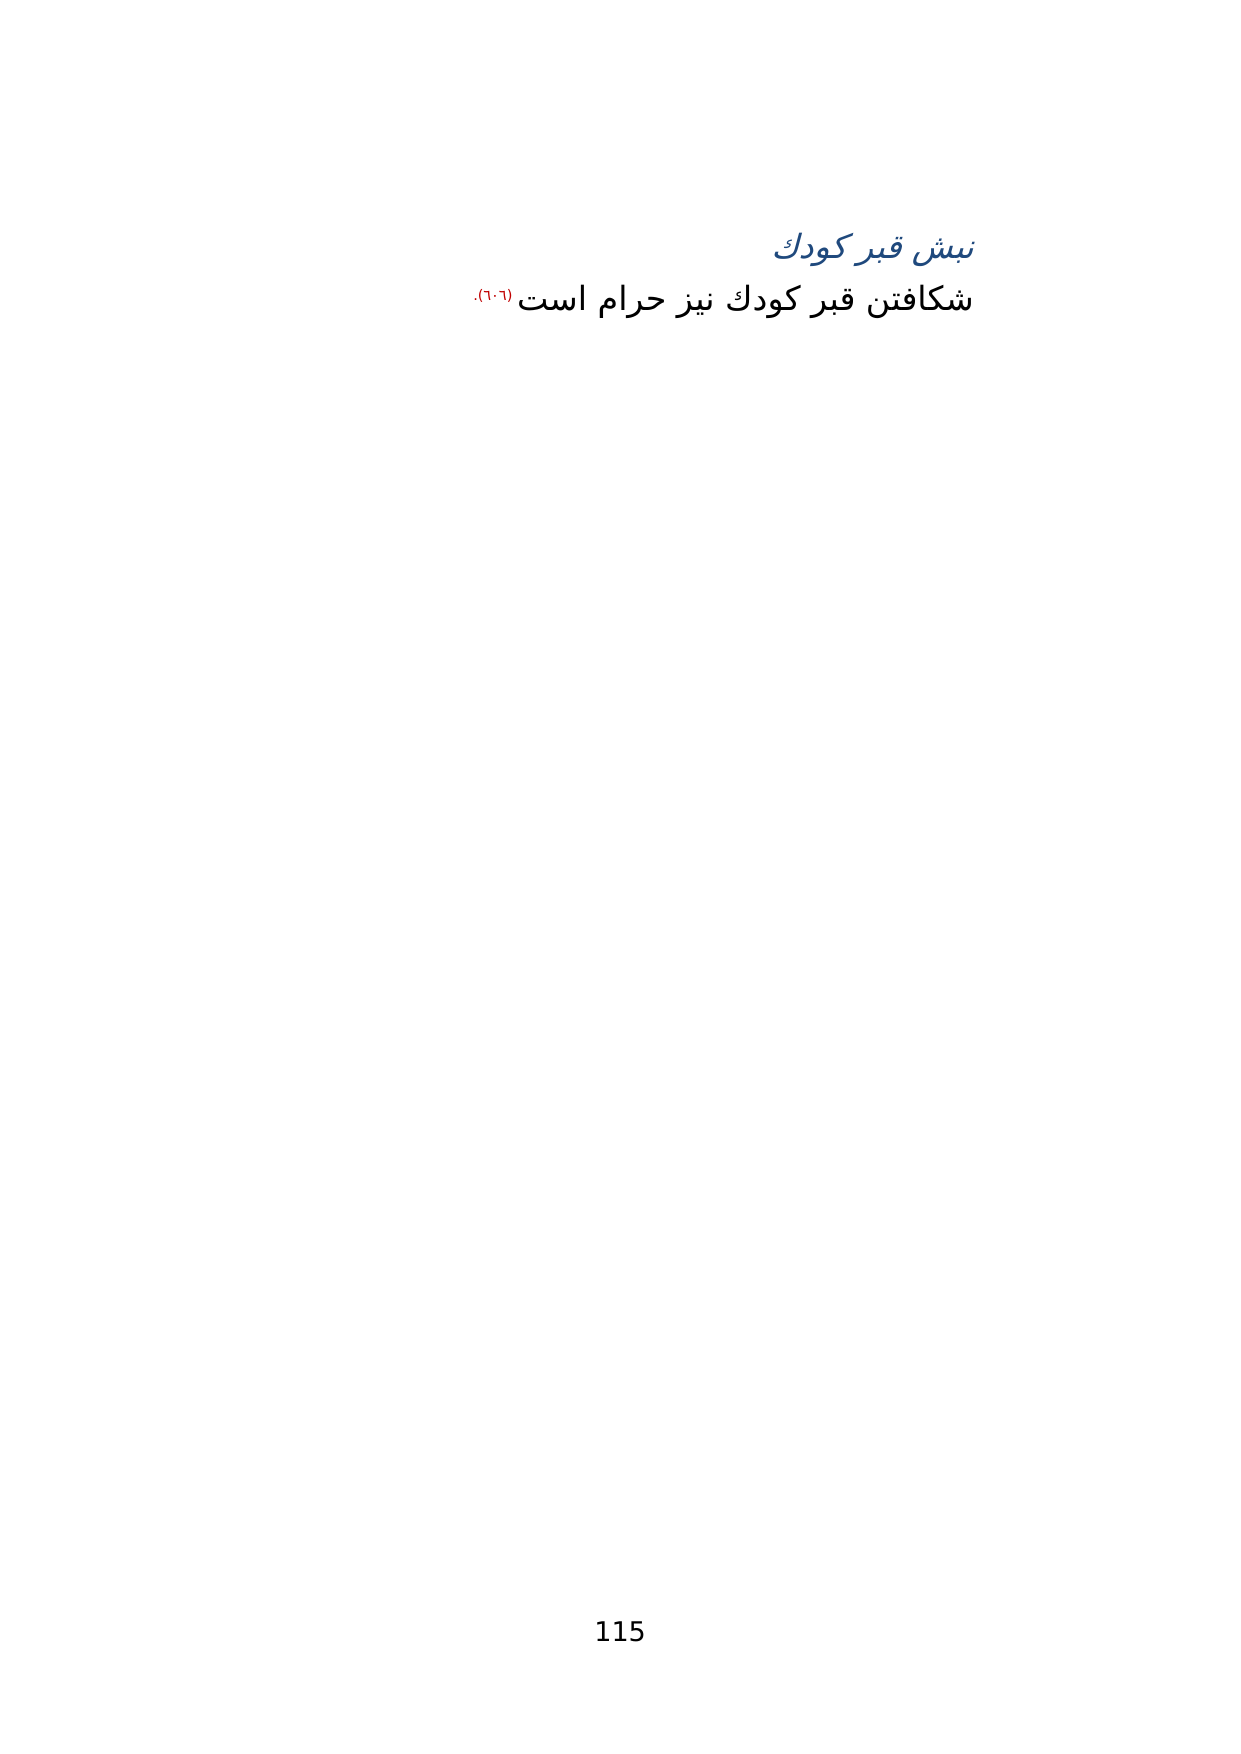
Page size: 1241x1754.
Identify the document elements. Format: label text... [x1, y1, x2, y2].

subtitle نبش قبر كودك‏ [236, 228, 1004, 267]
text شكافتن قبر كودك نيز حرام است‏ (٦٠٦). [236, 279, 1004, 318]
